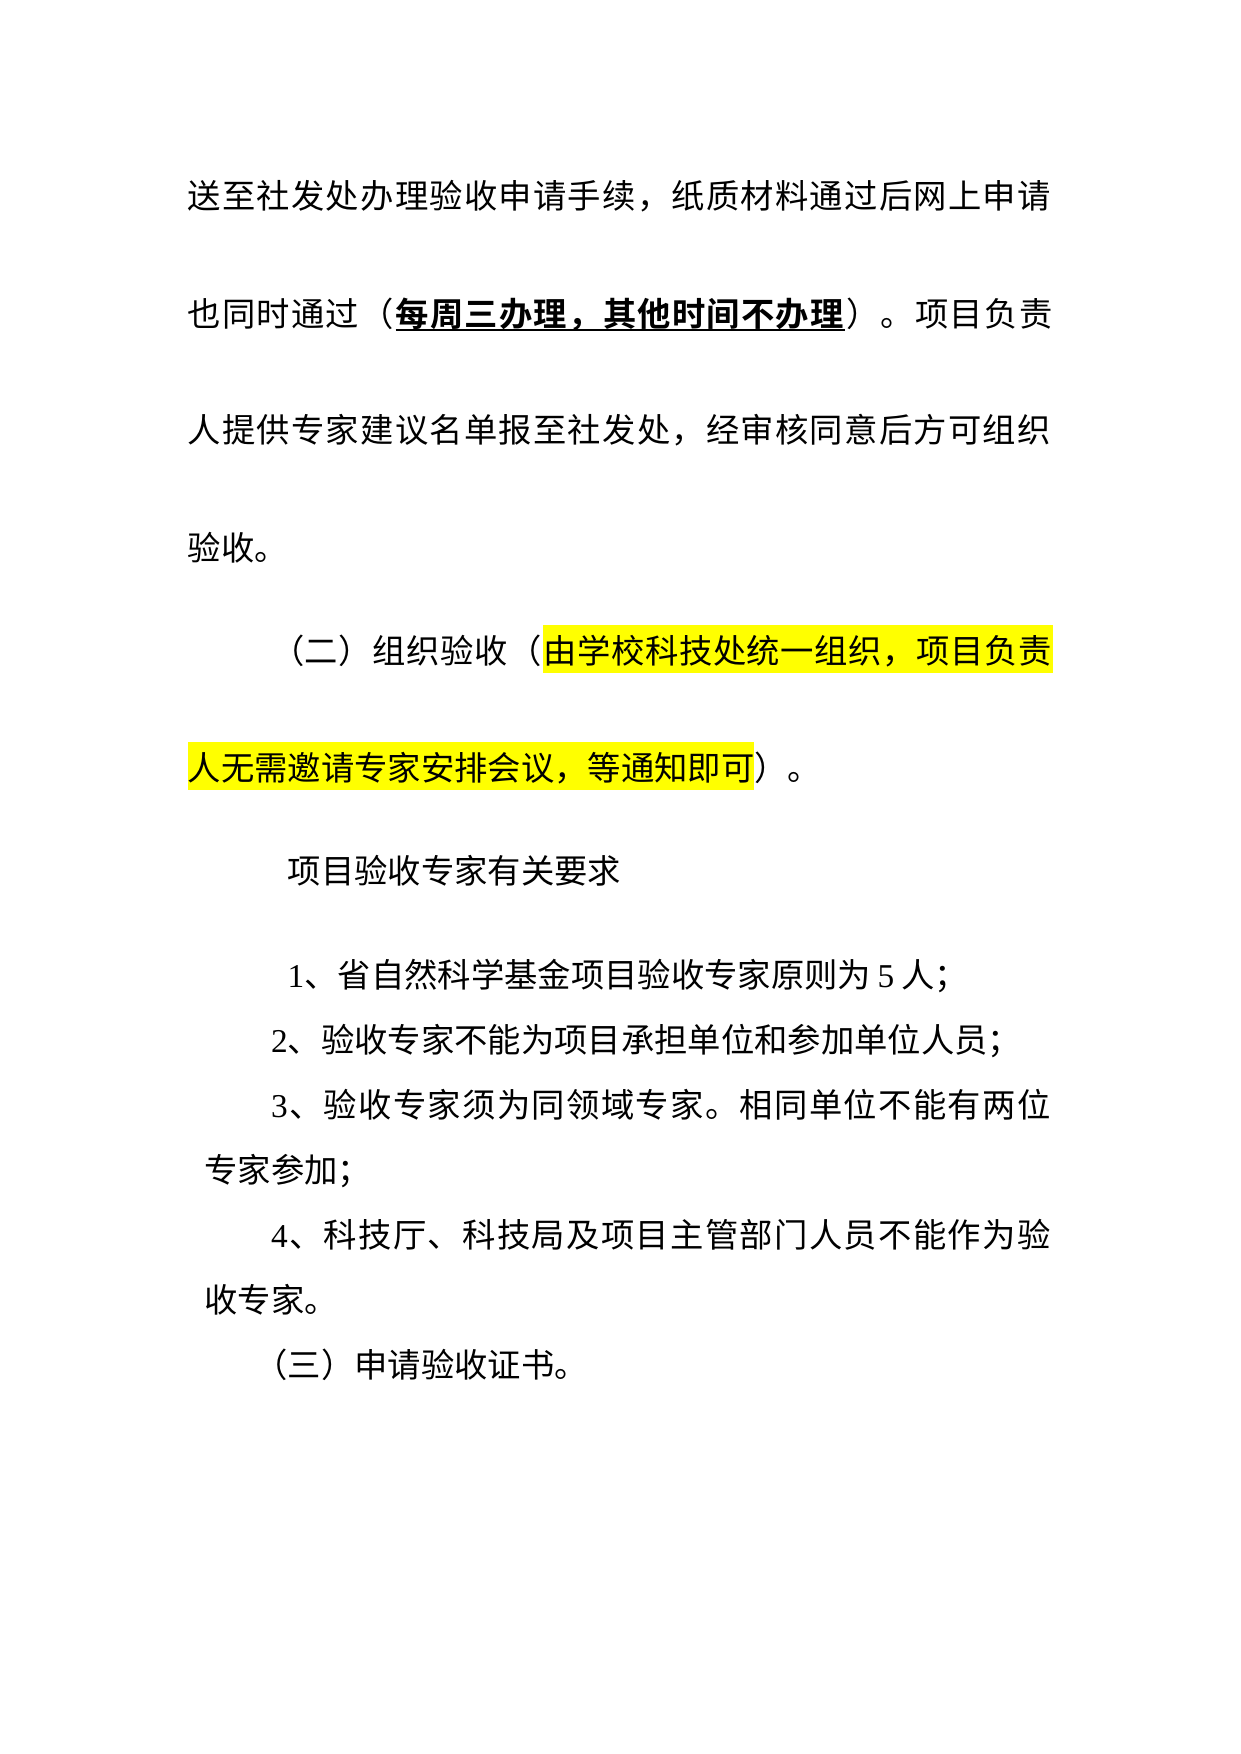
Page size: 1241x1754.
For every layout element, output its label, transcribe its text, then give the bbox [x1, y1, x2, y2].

text （三）申请验收证书。 [187, 1331, 1053, 1396]
text （二）组织验收（由学校科技处统一组织，项目负责人无需邀请专家安排会议，等通知即可）。 [187, 616, 1053, 798]
text 3、验收专家须为同领域专家。相同单位不能有两位专家参加； [204, 1071, 1053, 1201]
text 1、省自然科学基金项目验收专家原则为5人； [204, 941, 1053, 1006]
text 2、验收专家不能为项目承担单位和参加单位人员； [187, 1006, 1053, 1071]
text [187, 162, 1053, 578]
text 项目验收专家有关要求 [187, 837, 1053, 902]
text 4、科技厅、科技局及项目主管部门人员不能作为验收专家。 [204, 1201, 1053, 1331]
